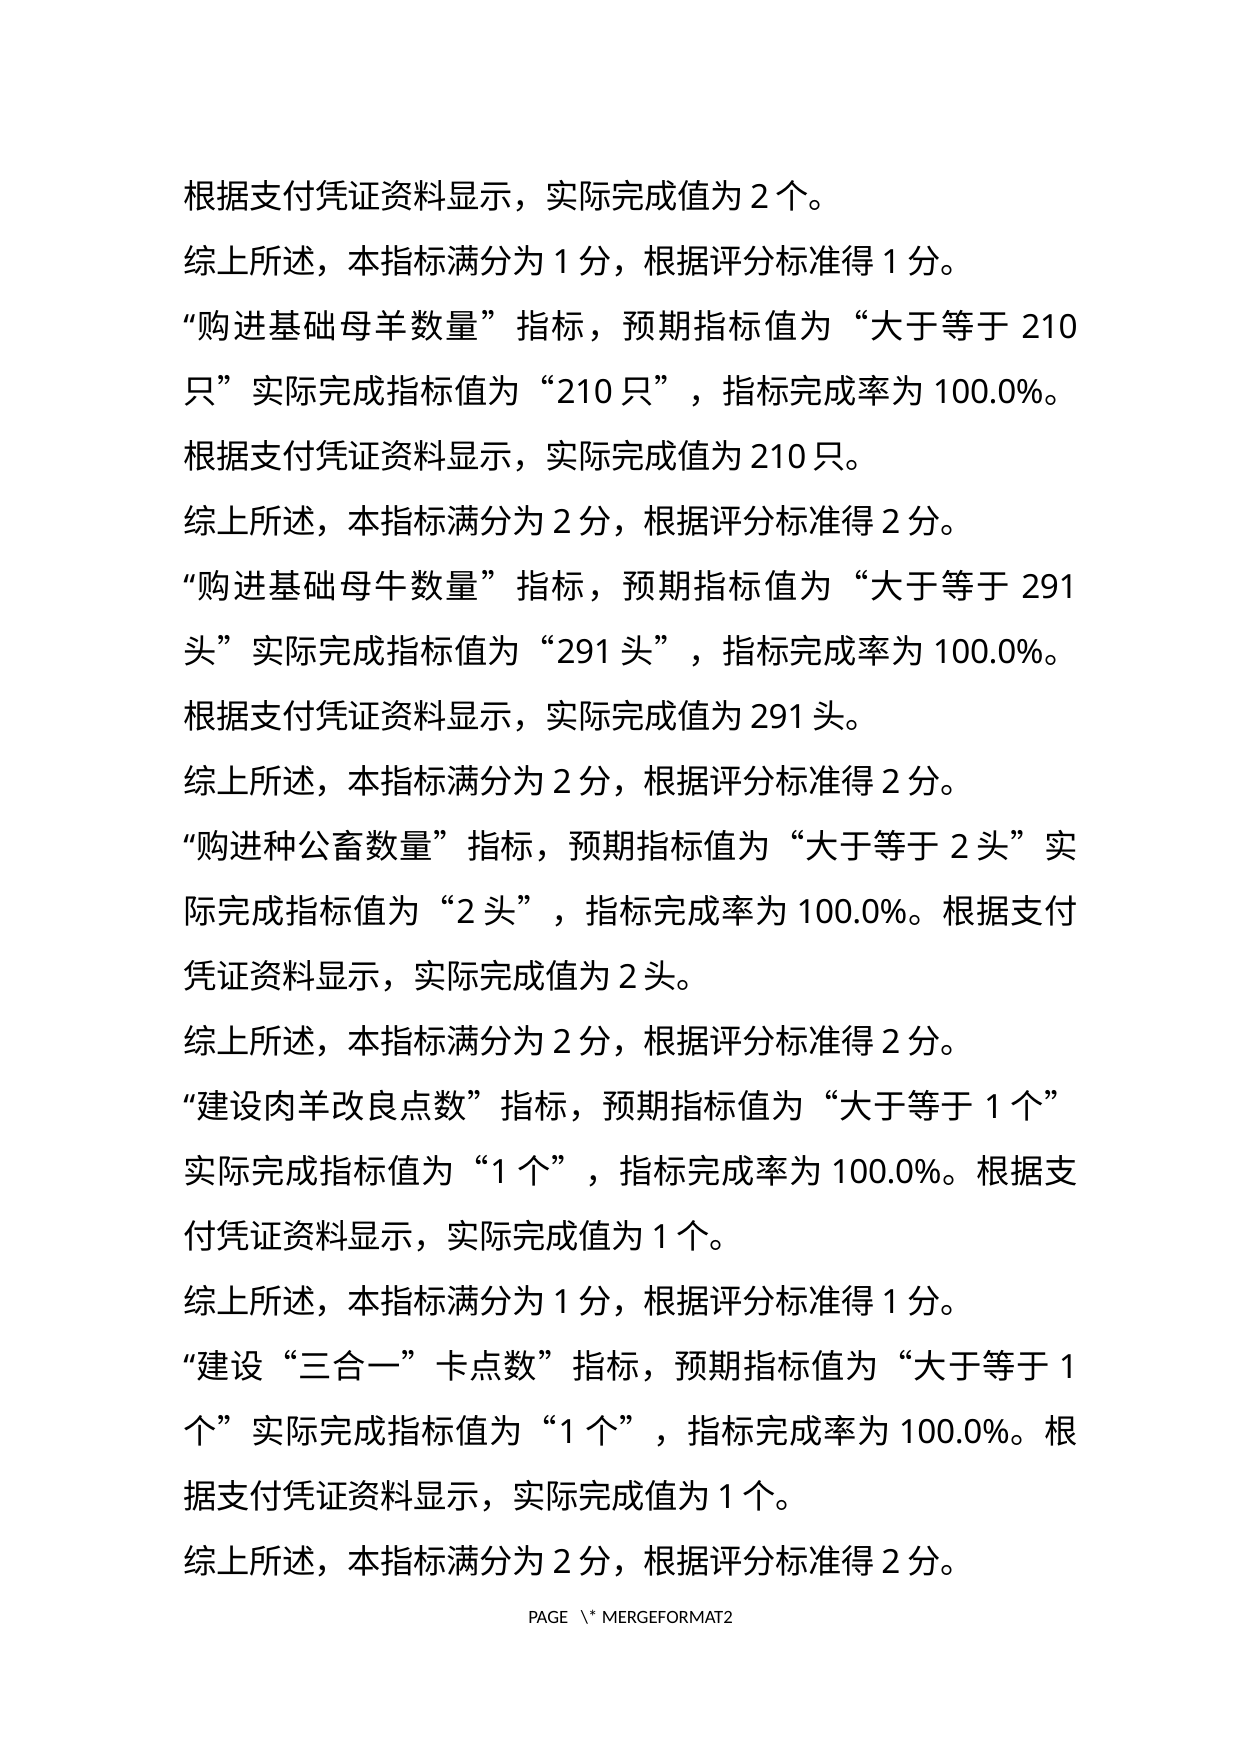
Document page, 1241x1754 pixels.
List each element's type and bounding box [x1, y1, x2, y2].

text [183, 162, 1078, 1592]
